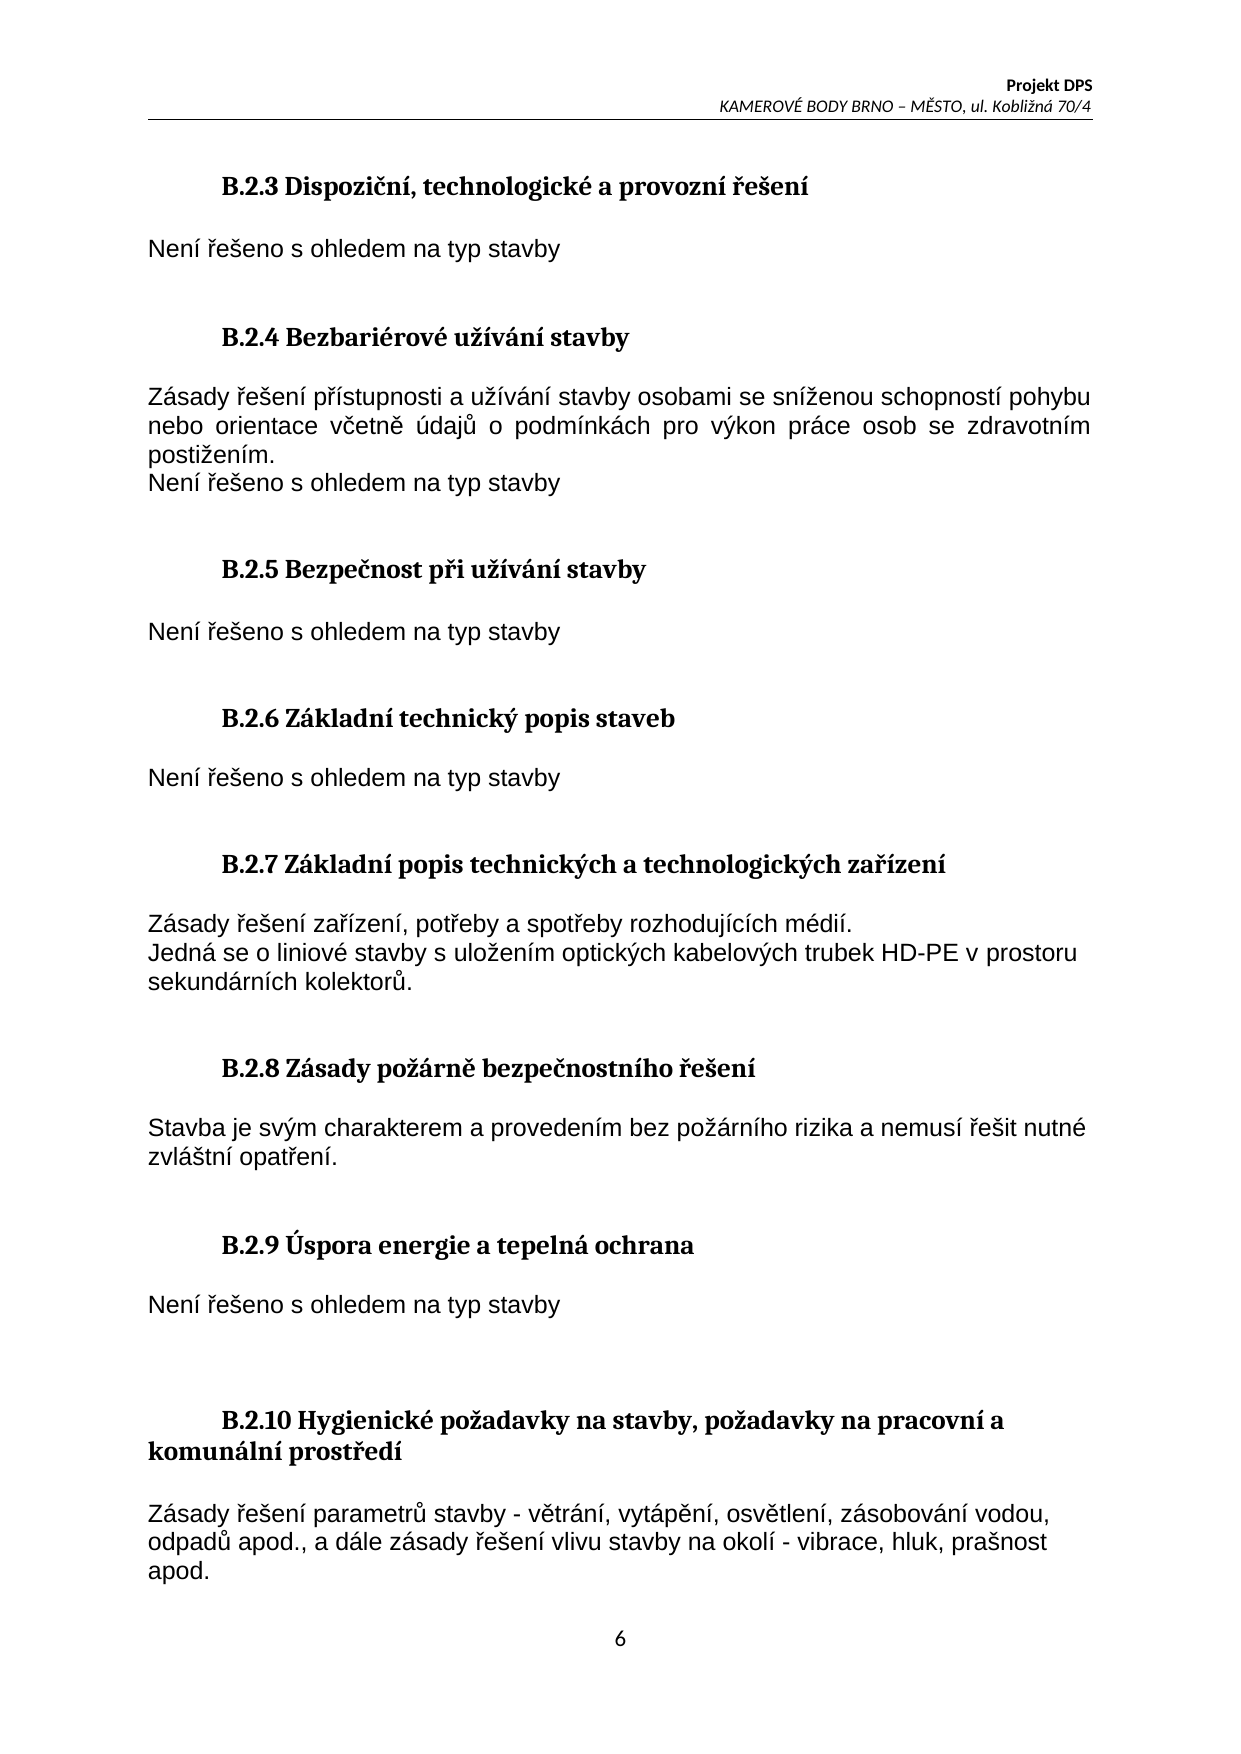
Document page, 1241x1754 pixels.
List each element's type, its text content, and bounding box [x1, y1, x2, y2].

text zvláštní opatření. [148, 1142, 1093, 1170]
text B.2.4 Bezbariérové užívání stavby [148, 322, 1093, 353]
text Není řešeno s ohledem na typ stavby [148, 763, 1093, 792]
text Zásady řešení přístupnosti a užívání stavby osobami se sníženou schopností pohybu nebo orientace včetně údajů o podmínkách pro výkon práce osob se zdravotním postižením. [148, 382, 1093, 468]
text Není řešeno s ohledem na typ stavby [148, 468, 1093, 497]
text B.2.10 Hygienické požadavky na stavby, požadavky na pracovní a komunální prostředí [148, 1405, 1093, 1467]
text B.2.7 Základní popis technických a technologických zařízení [148, 849, 1093, 880]
text Jedná se o liniové stavby s uložením optických kabelových trubek HD-PE v prostoru sekundárních kolektorů. [148, 938, 1093, 995]
text Není řešeno s ohledem na typ stavby [148, 1290, 1093, 1319]
text Není řešeno s ohledem na typ stavby [148, 617, 1093, 646]
text B.2.5 Bezpečnost při užívání stavby [148, 554, 1093, 586]
text Není řešeno s ohledem na typ stavby [148, 233, 1093, 262]
text B.2.8 Zásady požárně bezpečnostního řešení [148, 1053, 1093, 1084]
text B.2.9 Úspora energie a tepelná ochrana [148, 1230, 1093, 1261]
text Stavba je svým charakterem a provedením bez požárního rizika a nemusí řešit nutné [148, 1113, 1093, 1142]
text B.2.3 Dispoziční, technologické a provozní řešení [148, 171, 1093, 202]
text B.2.6 Základní technický popis staveb [148, 703, 1093, 734]
text Zásady řešení parametrů stavby - větrání, vytápění, osvětlení, zásobování vodou, odpadů apod., a dále zásady řešení vlivu stavby na okolí - vibrace, hluk, prašnost apod. [148, 1498, 1093, 1585]
text Zásady řešení zařízení, potřeby a spotřeby rozhodujících médií. [148, 909, 1093, 938]
